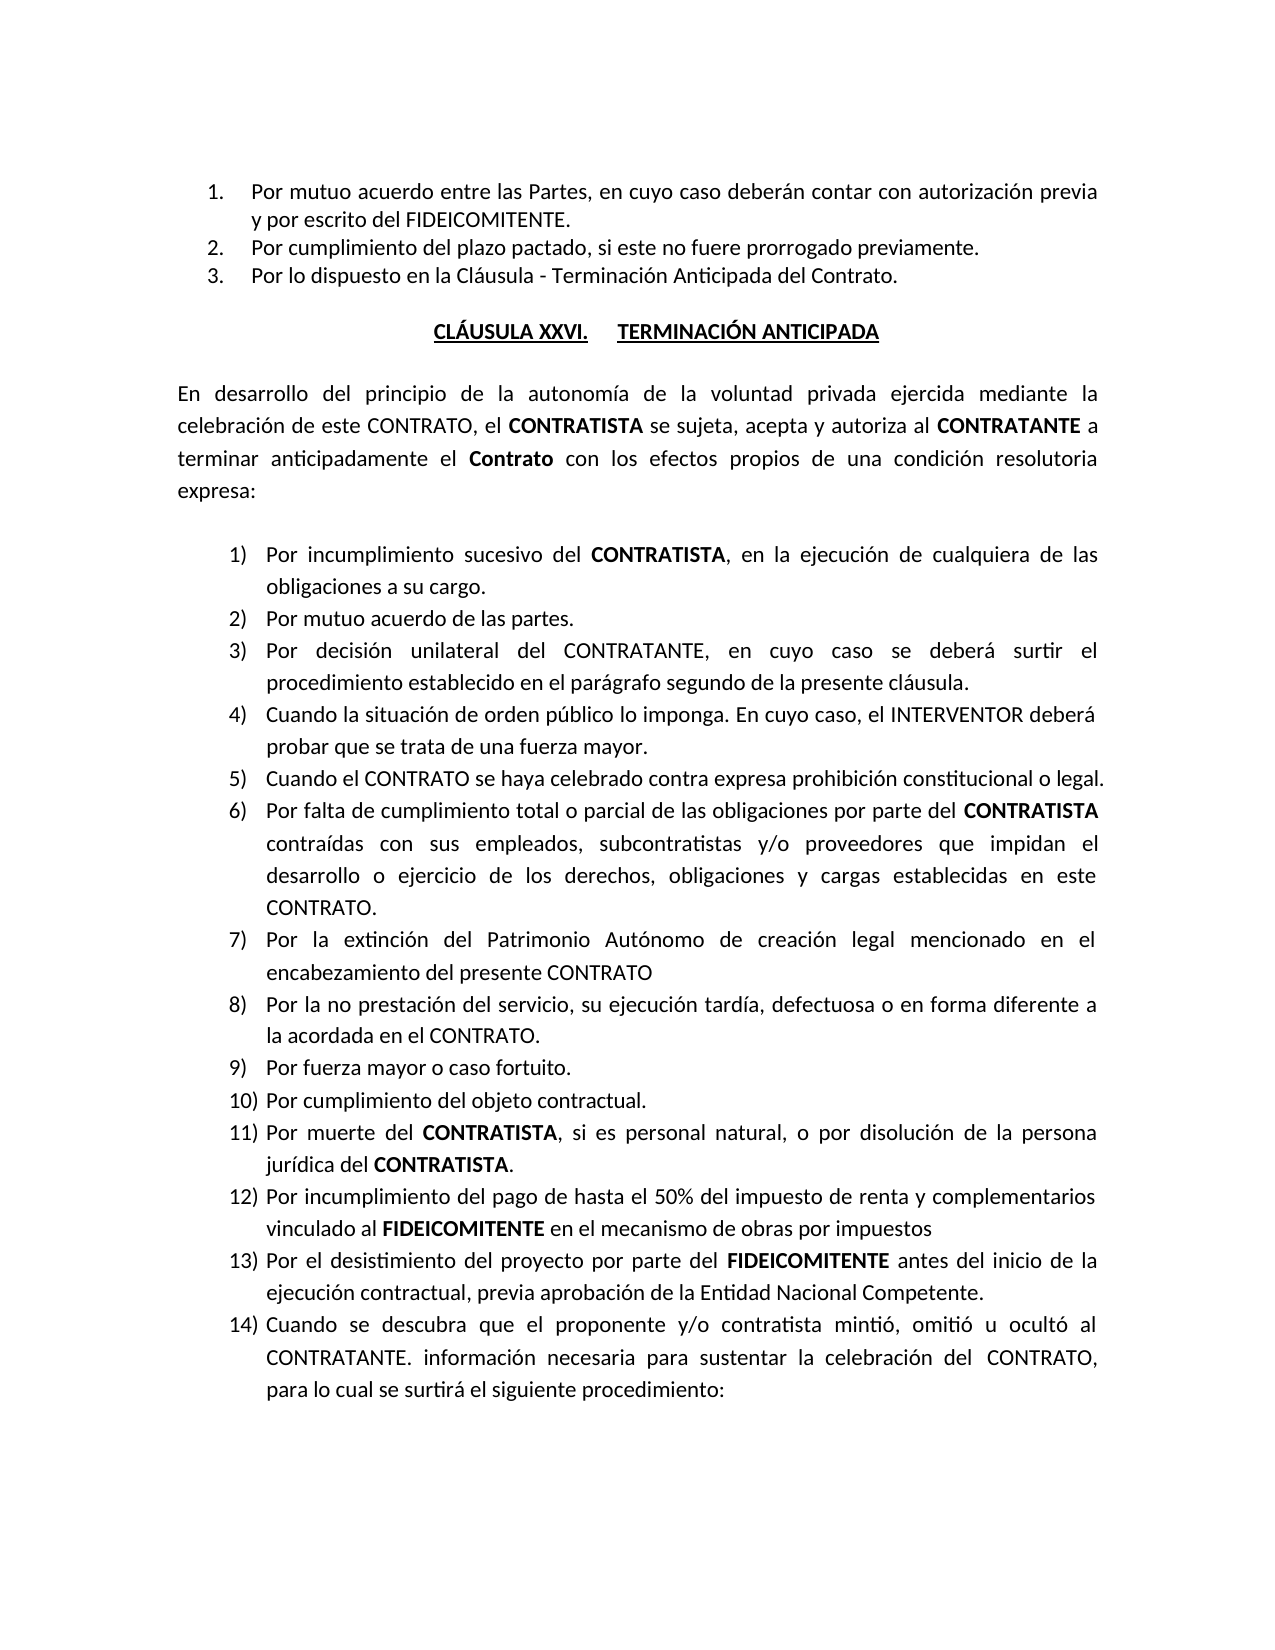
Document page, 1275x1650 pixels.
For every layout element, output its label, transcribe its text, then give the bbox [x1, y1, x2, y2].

list Por decisión unilateral del CONTRATANTE, en cuyo caso se deberá surtir el procedimiento establecido en el parágrafo segundo de la presente cláusula. [228, 636, 1098, 696]
list Por incumplimiento sucesivo del CONTRATISTA, en la ejecución de cualquiera de las obligaciones a su cargo. [228, 541, 1098, 600]
list Cuando la situación de orden público lo imponga. En cuyo caso, el INTERVENTOR deberá probar que se trata de una fuerza mayor. [228, 700, 1098, 760]
list Por mutuo acuerdo de las partes. [228, 604, 1194, 632]
list Por mutuo acuerdo entre las Partes, en cuyo caso deberán contar con autorización previa y por escrito del FIDEICOMITENTE. [207, 177, 1098, 233]
list Por el desistimiento del proyecto por parte del FIDEICOMITENTE antes del inicio de la ejecución contractual, previa aprobación de la Entidad Nacional Competente. [228, 1246, 1098, 1306]
subtitle CLÁUSULA XXVI. TERMINACIÓN ANTICIPADA [148, 317, 1165, 345]
list Por la no prestación del servicio, su ejecución tardía, defectuosa o en forma diferente a la acordada en el CONTRATO. [228, 990, 1098, 1049]
list Por la extinción del Patrimonio Autónomo de creación legal mencionado en el encabezamiento del presente CONTRATO [228, 925, 1098, 986]
list Por cumplimiento del plazo pactado, si este no fuere prorrogado previamente. [207, 233, 1194, 261]
list Por falta de cumplimiento total o parcial de las obligaciones por parte del CONTRATISTA contraídas con sus empleados, subcontratistas y/o proveedores que impidan el desarrollo o ejercicio de los derechos, obligaciones y cargas establecidas en este CONTRATO. [228, 797, 1098, 921]
list Cuando se descubra que el proponente y/o contratista mintió, omitió u ocultó al CONTRATANTE. información necesaria para sustentar la celebración del CONTRATO, para lo cual se surtirá el siguiente procedimiento: [228, 1310, 1098, 1403]
list Por cumplimiento del objeto contractual. [228, 1086, 1194, 1114]
list Por muerte del CONTRATISTA, si es personal natural, o por disolución de la persona jurídica del CONTRATISTA. [228, 1118, 1098, 1178]
text En desarrollo del principio de la autonomía de la voluntad privada ejercida mediante la celebración de este CONTRATO, el CONTRATISTA se sujeta, acepta y autoriza al CONTRATANTE a terminar anticipadamente el Contrato con los efectos propios de una condición resolutoria expresa: [177, 379, 1098, 504]
list Por incumplimiento del pago de hasta el 50% del impuesto de renta y complementarios vinculado al FIDEICOMITENTE en el mecanismo de obras por impuestos [228, 1182, 1098, 1242]
list Cuando el CONTRATO se haya celebrado contra expresa prohibición constitucional o legal. [228, 764, 1194, 793]
list Por lo dispuesto en la Cláusula - Terminación Anticipada del Contrato. [207, 261, 1194, 289]
list Por fuerza mayor o caso fortuito. [228, 1053, 1194, 1082]
